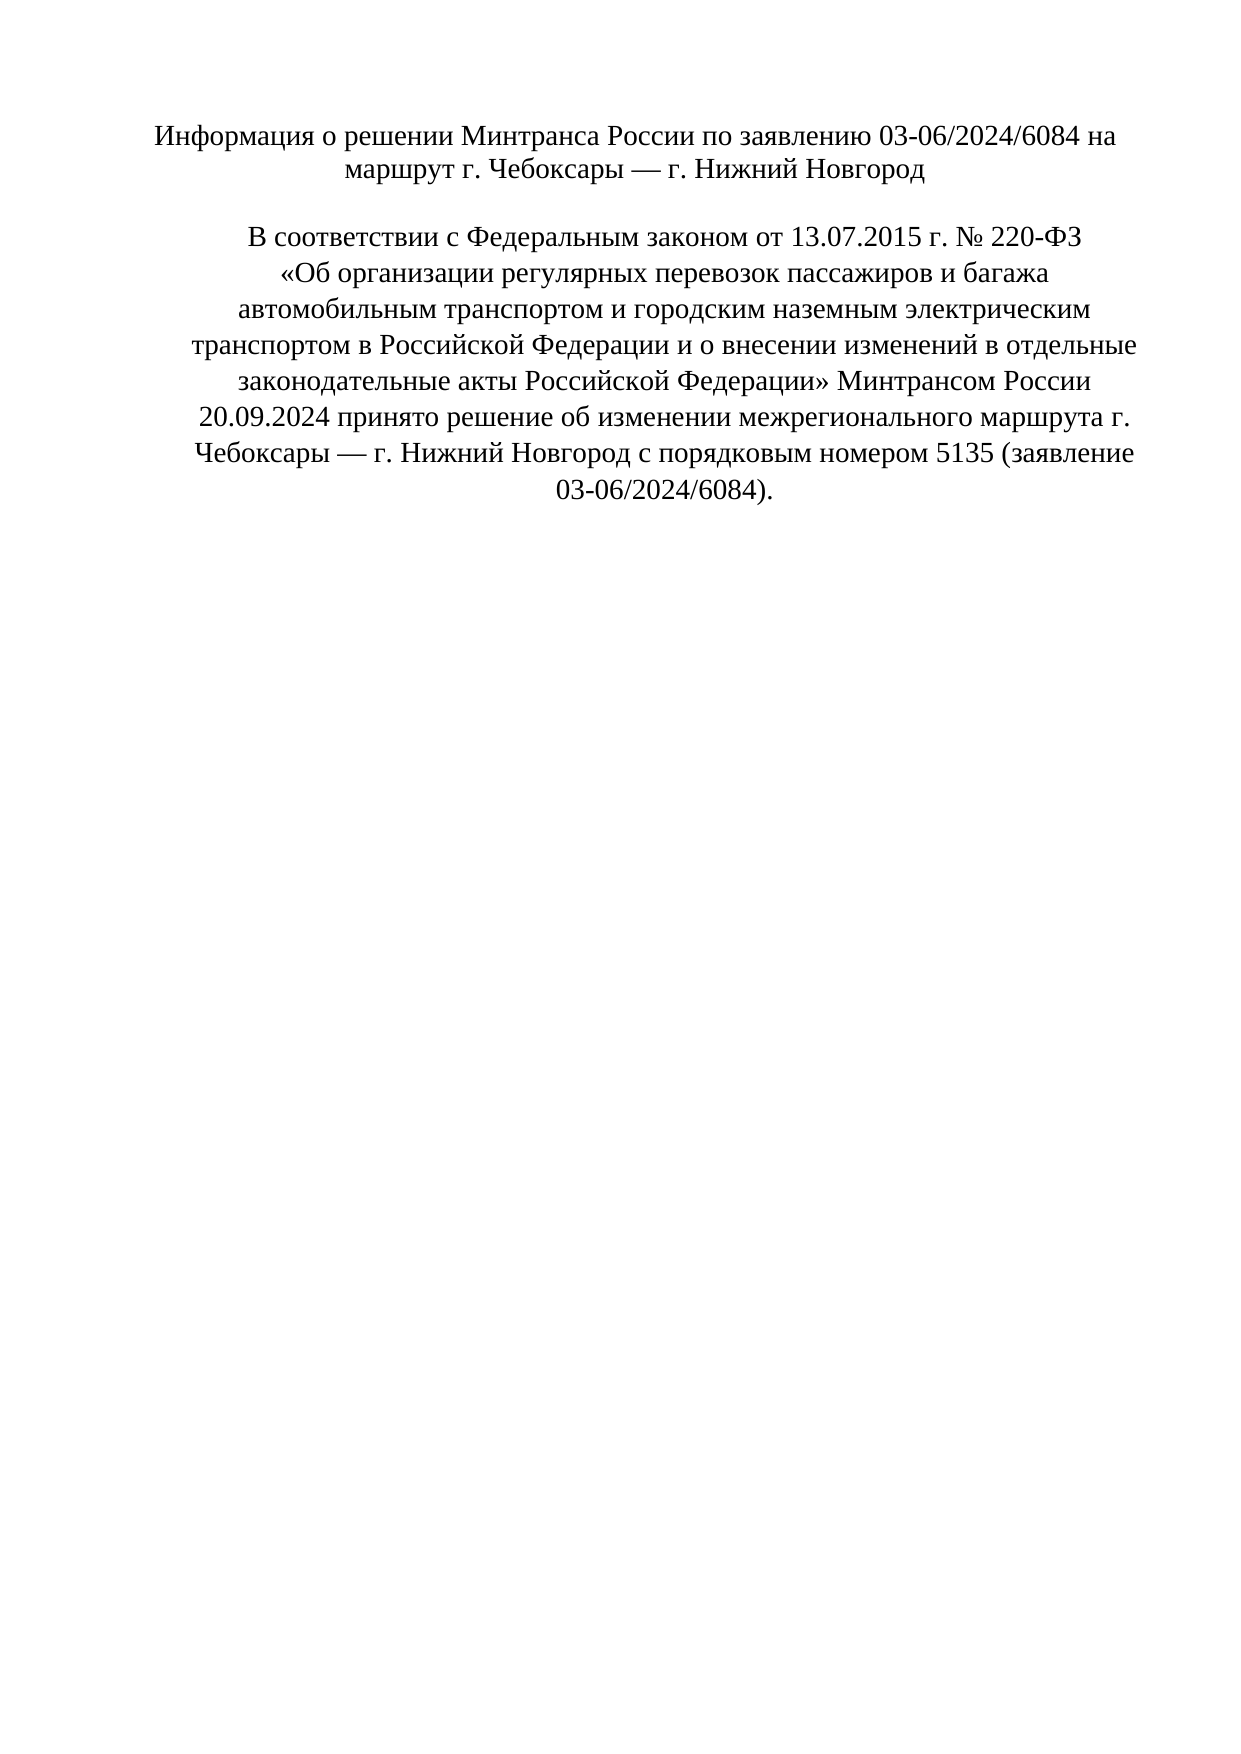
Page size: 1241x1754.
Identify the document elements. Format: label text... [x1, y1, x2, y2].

text Информация о решении Минтранса России по заявлению 03-06/2024/6084 на маршрут г. Чебоксары — г. Нижний Новгород [118, 118, 1152, 185]
text В соответствии с Федеральным законом от 13.07.2015 г. № 220-ФЗ «Об организации регулярных перевозок пассажиров и багажа автомобильным транспортом и городским наземным электрическим транспортом в Российской Федерации и о внесении изменений в отдельные законодательные акты Российской Федерации» Минтрансом России 20.09.2024 принято решение об изменении межрегионального маршрута г. Чебоксары — г. Нижний Новгород с порядковым номером 5135 (заявление 03-06/2024/6084). [177, 219, 1152, 505]
